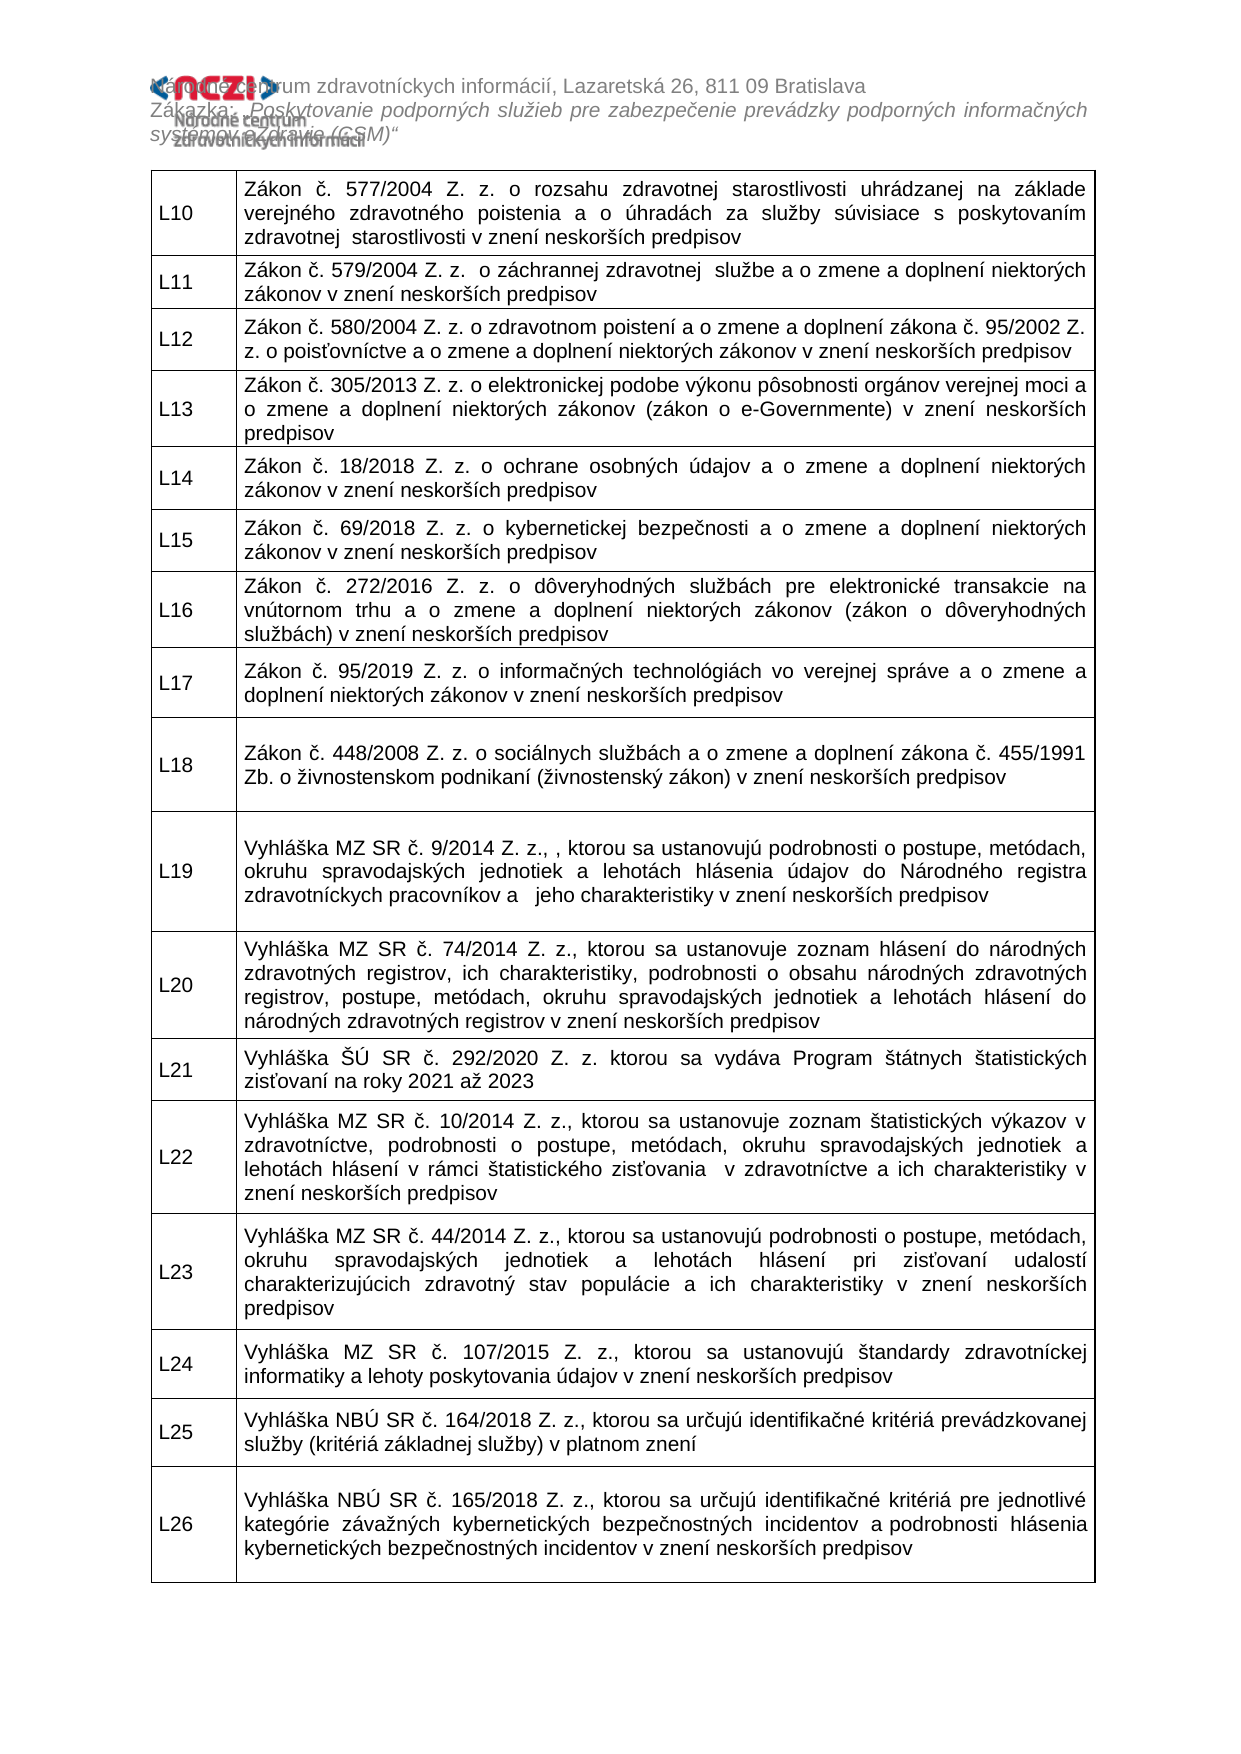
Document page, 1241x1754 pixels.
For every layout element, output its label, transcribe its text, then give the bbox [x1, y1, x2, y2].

table_cell Zákon č. 272/2016 Z. z. o dôveryhodných službách pre elektronické transakcie na vnútornom trhu a o zmene a doplnení niektorých zákonov (zákon o dôveryhodných službách) v znení neskorších predpisov [237, 572, 1094, 647]
table_cell L11 [152, 256, 236, 307]
table_cell L25 [152, 1399, 236, 1466]
table_cell Zákon č. 580/2004 Z. z. o zdravotnom poistení a o zmene a doplnení zákona č. 95/2002 Z. z. o poisťovníctve a o zmene a doplnení niektorých zákonov v znení neskorších predpisov [237, 309, 1094, 370]
table_cell Vyhláška MZ SR č. 44/2014 Z. z., ktorou sa ustanovujú podrobnosti o postupe, metódach, okruhu spravodajských jednotiek a lehotách hlásení pri zisťovaní udalostí charakterizujúcich zdravotný stav populácie a ich charakteristiky v znení neskorších predpisov [237, 1214, 1094, 1329]
table_cell L23 [152, 1214, 236, 1329]
table_cell Vyhláška ŠÚ SR č. 292/2020 Z. z. ktorou sa vydáva Program štátnych štatistických zisťovaní na roky 2021 až 2023 [237, 1039, 1094, 1099]
table_cell Zákon č. 577/2004 Z. z. o rozsahu zdravotnej starostlivosti uhrádzanej na základe verejného zdravotného poistenia a o úhradách za služby súvisiace s poskytovaním zdravotnej starostlivosti v znení neskorších predpisov [237, 171, 1094, 255]
picture [150, 74, 366, 151]
table_cell L22 [152, 1101, 236, 1213]
table_cell L13 [152, 371, 236, 446]
table_cell Vyhláška NBÚ SR č. 164/2018 Z. z., ktorou sa určujú identifikačné kritériá prevádzkovanej služby (kritériá základnej služby) v platnom znení [237, 1399, 1094, 1466]
table_cell Vyhláška MZ SR č. 74/2014 Z. z., ktorou sa ustanovuje zoznam hlásení do národných zdravotných registrov, ich charakteristiky, podrobnosti o obsahu národných zdravotných registrov, postupe, metódach, okruhu spravodajských jednotiek a lehotách hlásení do národných zdravotných registrov v znení neskorších predpisov [237, 932, 1094, 1038]
table_cell Zákon č. 305/2013 Z. z. o elektronickej podobe výkonu pôsobnosti orgánov verejnej moci a o zmene a doplnení niektorých zákonov (zákon o e-Governmente) v znení neskorších predpisov [237, 371, 1094, 446]
table_cell L24 [152, 1330, 236, 1397]
table_cell Vyhláška NBÚ SR č. 165/2018 Z. z., ktorou sa určujú identifikačné kritériá pre jednotlivé kategórie závažných kybernetických bezpečnostných incidentov a podrobnosti hlásenia kybernetických bezpečnostných incidentov v znení neskorších predpisov [237, 1467, 1094, 1582]
table_cell Vyhláška MZ SR č. 10/2014 Z. z., ktorou sa ustanovuje zoznam štatistických výkazov v zdravotníctve, podrobnosti o postupe, metódach, okruhu spravodajských jednotiek a lehotách hlásení v rámci štatistického zisťovania v zdravotníctve a ich charakteristiky v znení neskorších predpisov [237, 1101, 1094, 1213]
table_cell L21 [152, 1039, 236, 1099]
table_cell L14 [152, 447, 236, 508]
table_cell L12 [152, 309, 236, 370]
table_cell Zákon č. 448/2008 Z. z. o sociálnych službách a o zmene a doplnení zákona č. 455/1991 Zb. o živnostenskom podnikaní (živnostenský zákon) v znení neskorších predpisov [237, 718, 1094, 811]
table_cell L26 [152, 1467, 236, 1582]
table_cell L16 [152, 572, 236, 647]
table_cell L20 [152, 932, 236, 1038]
table_cell Vyhláška MZ SR č. 107/2015 Z. z., ktorou sa ustanovujú štandardy zdravotníckej informatiky a lehoty poskytovania údajov v znení neskorších predpisov [237, 1330, 1094, 1397]
table_cell L15 [152, 510, 236, 571]
table_cell Zákon č. 579/2004 Z. z. o záchrannej zdravotnej službe a o zmene a doplnení niektorých zákonov v znení neskorších predpisov [237, 256, 1094, 307]
table_cell Vyhláška MZ SR č. 9/2014 Z. z., , ktorou sa ustanovujú podrobnosti o postupe, metódach, okruhu spravodajských jednotiek a lehotách hlásenia údajov do Národného registra zdravotníckych pracovníkov a jeho charakteristiky v znení neskorších predpisov [237, 812, 1094, 931]
table_cell L10 [152, 171, 236, 255]
table_cell L19 [152, 812, 236, 931]
table_cell Zákon č. 95/2019 Z. z. o informačných technológiách vo verejnej správe a o zmene a doplnení niektorých zákonov v znení neskorších predpisov [237, 648, 1094, 717]
table_cell L18 [152, 718, 236, 811]
table_cell L17 [152, 648, 236, 717]
table_cell Zákon č. 18/2018 Z. z. o ochrane osobných údajov a o zmene a doplnení niektorých zákonov v znení neskorších predpisov [237, 447, 1094, 508]
table_cell Zákon č. 69/2018 Z. z. o kybernetickej bezpečnosti a o zmene a doplnení niektorých zákonov v znení neskorších predpisov [237, 510, 1094, 571]
